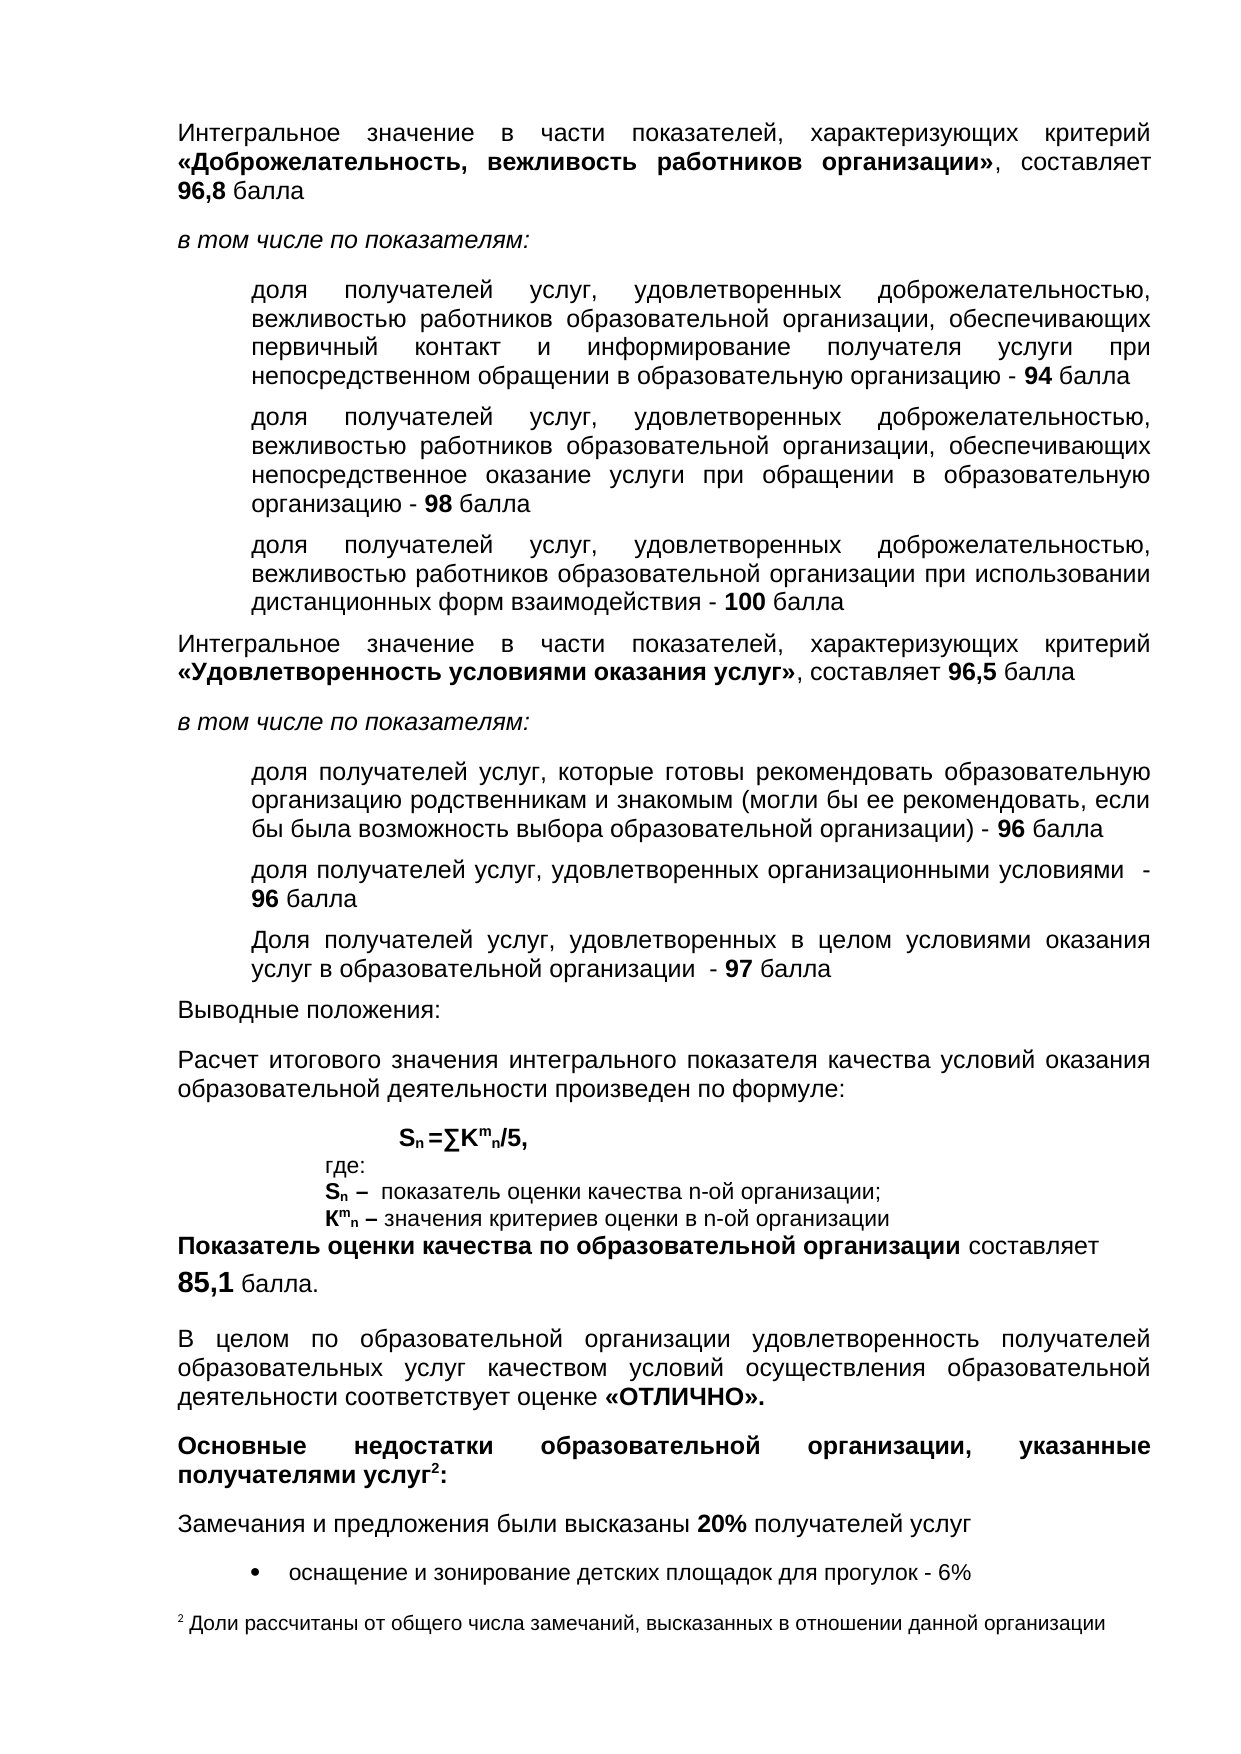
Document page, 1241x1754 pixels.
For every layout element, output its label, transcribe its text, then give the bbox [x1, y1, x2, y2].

text Расчет итогового значения интегрального показателя качества условий оказания образовательной деятельности произведен по формуле: [177, 1045, 1152, 1102]
text доля получателей услуг, удовлетворенных доброжелательностью, вежливостью работников образовательной организации, обеспечивающих первичный контакт и информирование получателя услуги при непосредственном обращении в образовательную организацию - 94 балла [251, 275, 1152, 390]
text Sn =∑Kmn/5, [398, 1123, 1152, 1152]
text в том числе по показателям: [177, 225, 1152, 254]
text Доля получателей услуг, удовлетворенных в целом условиями оказания услуг в образовательной организации - 97 балла [251, 925, 1152, 983]
text Интегральное значение в части показателей, характеризующих критерий «Удовлетворенность условиями оказания услуг», составляет 96,5 балла [177, 628, 1152, 686]
text Кmn – значения критериев оценки в n-ой организации [325, 1204, 1152, 1231]
text Замечания и предложения были высказаны 20% получателей услуг [177, 1509, 1152, 1538]
text В целом по образовательной организации удовлетворенность получателей образовательных услуг качеством условий осуществления образовательной деятельности соответствует оценке «ОТЛИЧНО». [177, 1324, 1152, 1410]
text доля получателей услуг, удовлетворенных доброжелательностью, вежливостью работников образовательной организации при использовании дистанционных форм взаимодействия - 100 балла [251, 530, 1152, 616]
text доля получателей услуг, удовлетворенных доброжелательностью, вежливостью работников образовательной организации, обеспечивающих непосредственное оказание услуги при обращении в образовательную организацию - 98 балла [251, 402, 1152, 517]
text доля получателей услуг, которые готовы рекомендовать образовательную организацию родственникам и знакомым (могли бы ее рекомендовать, если бы была возможность выбора образовательной организации) - 96 балла [251, 756, 1152, 843]
text где: [325, 1152, 1152, 1178]
text доля получателей услуг, удовлетворенных организационными условиями - 96 балла [251, 855, 1152, 913]
text в том числе по показателям: [177, 707, 1152, 736]
text Показатель оценки качества по образовательной организации составляет 85,1 балла. [177, 1231, 1152, 1298]
text Sn – показатель оценки качества n-ой организации; [325, 1178, 1152, 1204]
text Основные недостатки образовательной организации, указанные получателями услуг: [177, 1431, 1152, 1489]
text Интегральное значение в части показателей, характеризующих критерий «Доброжелательность, вежливость работников организации», составляет 96,8 балла [177, 118, 1152, 204]
list оснащение и зонирование детских площадок для прогулок - 6% [251, 1559, 1152, 1585]
text Выводные положения: [177, 995, 1152, 1024]
